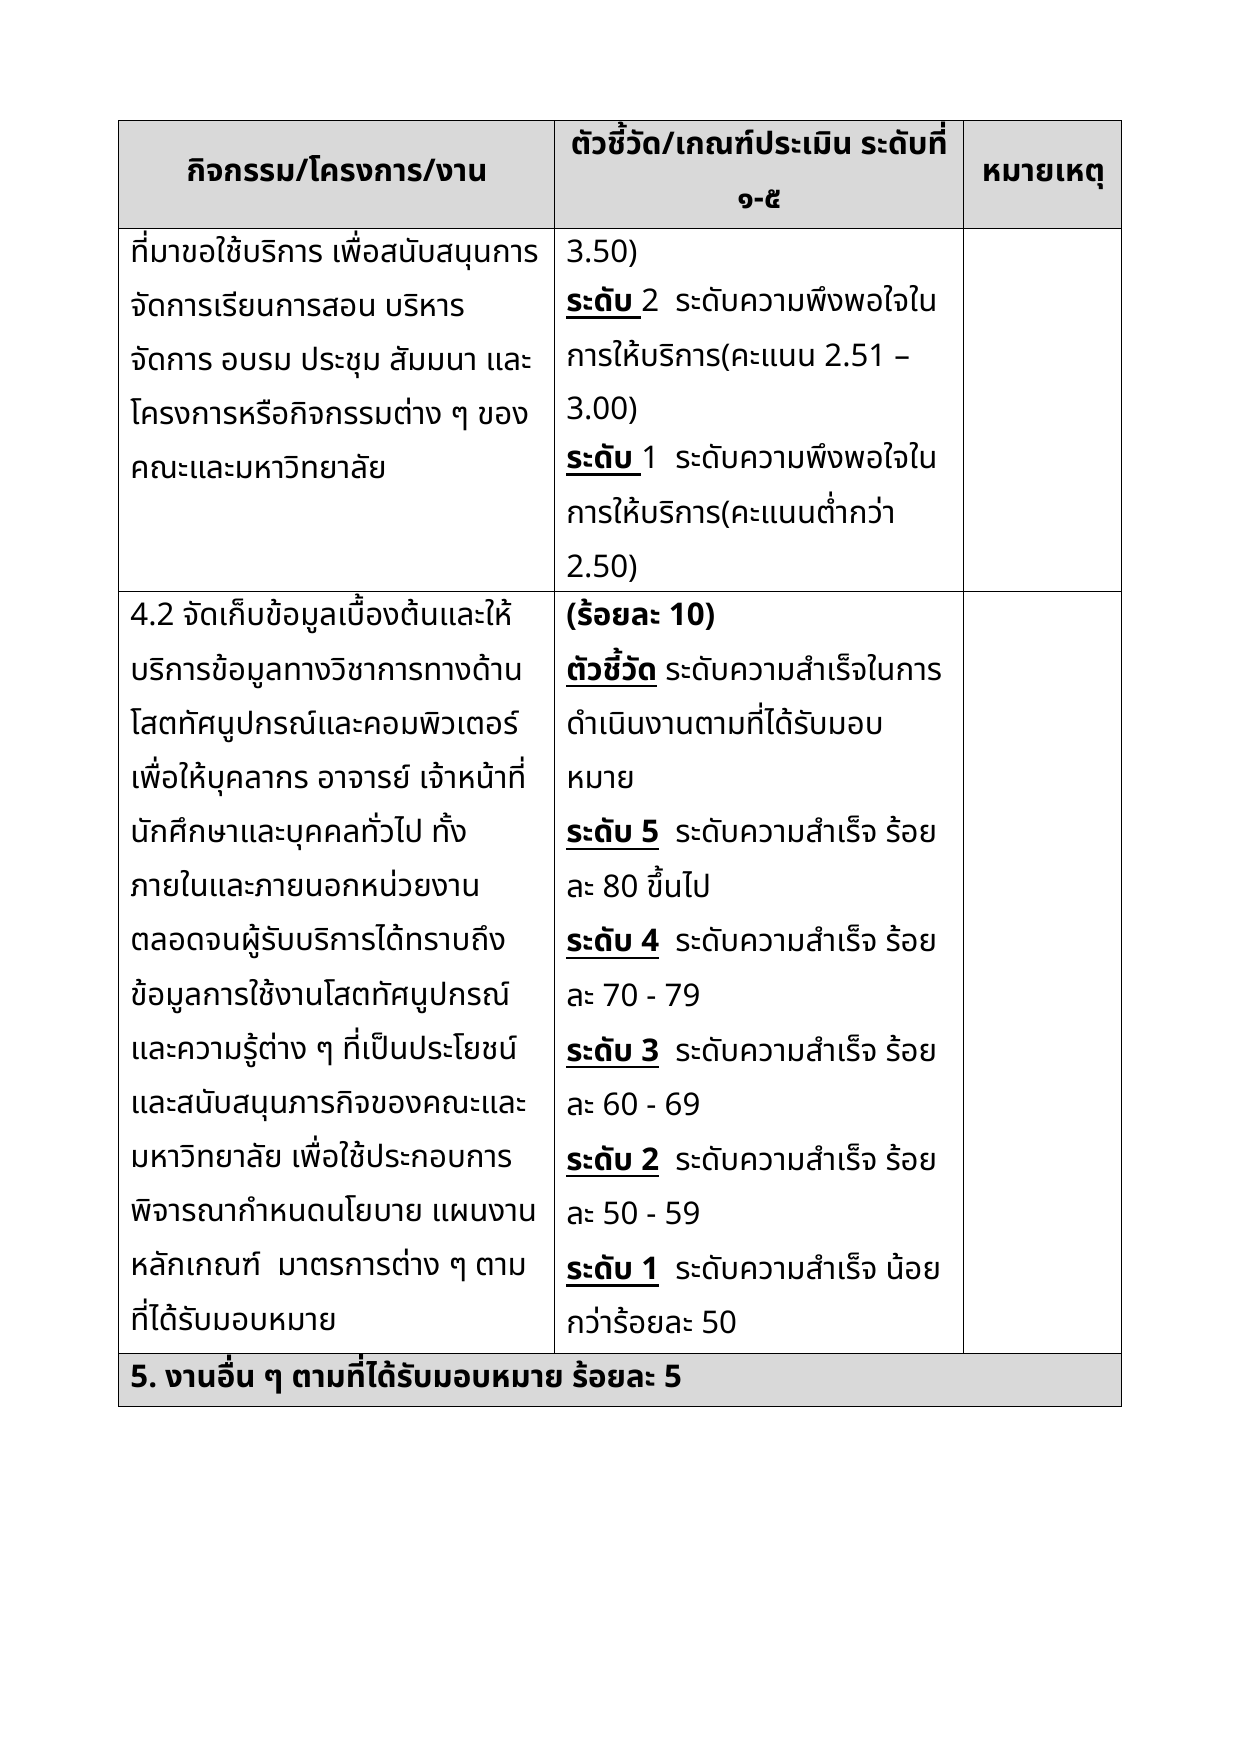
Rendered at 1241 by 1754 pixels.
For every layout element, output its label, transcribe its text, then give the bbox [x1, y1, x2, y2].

table_header ตัวชี้วัด/เกณฑ์ประเมิน ระดับที่ ๑-๕ [555, 121, 963, 228]
table_cell (ร้อยละ 10) ตัวชี้วัด ระดับความสำเร็จในการดำเนินงานตามที่ได้รับมอบหมาย ระดับ 5 ระดับความสำเร็จ ร้อยละ 80 ขึ้นไป ระดับ 4 ระดับความสำเร็จ ร้อยละ 70 - 79 ระดับ 3 ระดับความสำเร็จ ร้อยละ 60 - 69 ระดับ 2 ระดับความสำเร็จ ร้อยละ 50 - 59 ระดับ 1 ระดับความสำเร็จ น้อยกว่าร้อยละ 50 [555, 592, 963, 1353]
table_cell 5. งานอื่น ๆ ตามที่ได้รับมอบหมาย ร้อยละ 5 [119, 1354, 1121, 1406]
table_header หมายเหตุ [964, 121, 1121, 228]
table_cell [964, 592, 1121, 1353]
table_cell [555, 229, 963, 591]
table_cell 4.2 จัดเก็บข้อมูลเบื้องต้นและให้บริการข้อมูลทางวิชาการทางด้านโสตทัศนูปกรณ์และคอมพิวเตอร์ เพื่อให้บุคลากร อาจารย์ เจ้าหน้าที่ นักศึกษาและบุคคลทั่วไป ทั้งภายในและภายนอกหน่วยงาน ตลอดจนผู้รับบริการได้ทราบถึงข้อมูลการใช้งานโสตทัศนูปกรณ์และความรู้ต่าง ๆ ที่เป็นประโยชน์และสนับสนุนภารกิจของคณะและมหาวิทยาลัย เพื่อใช้ประกอบการพิจารณากำหนดนโยบาย แผนงาน หลักเกณฑ์ มาตรการต่าง ๆ ตามที่ได้รับมอบหมาย [119, 592, 554, 1353]
table_cell [964, 229, 1121, 591]
table_header กิจกรรม/โครงการ/งาน [119, 121, 554, 228]
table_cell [119, 229, 554, 591]
